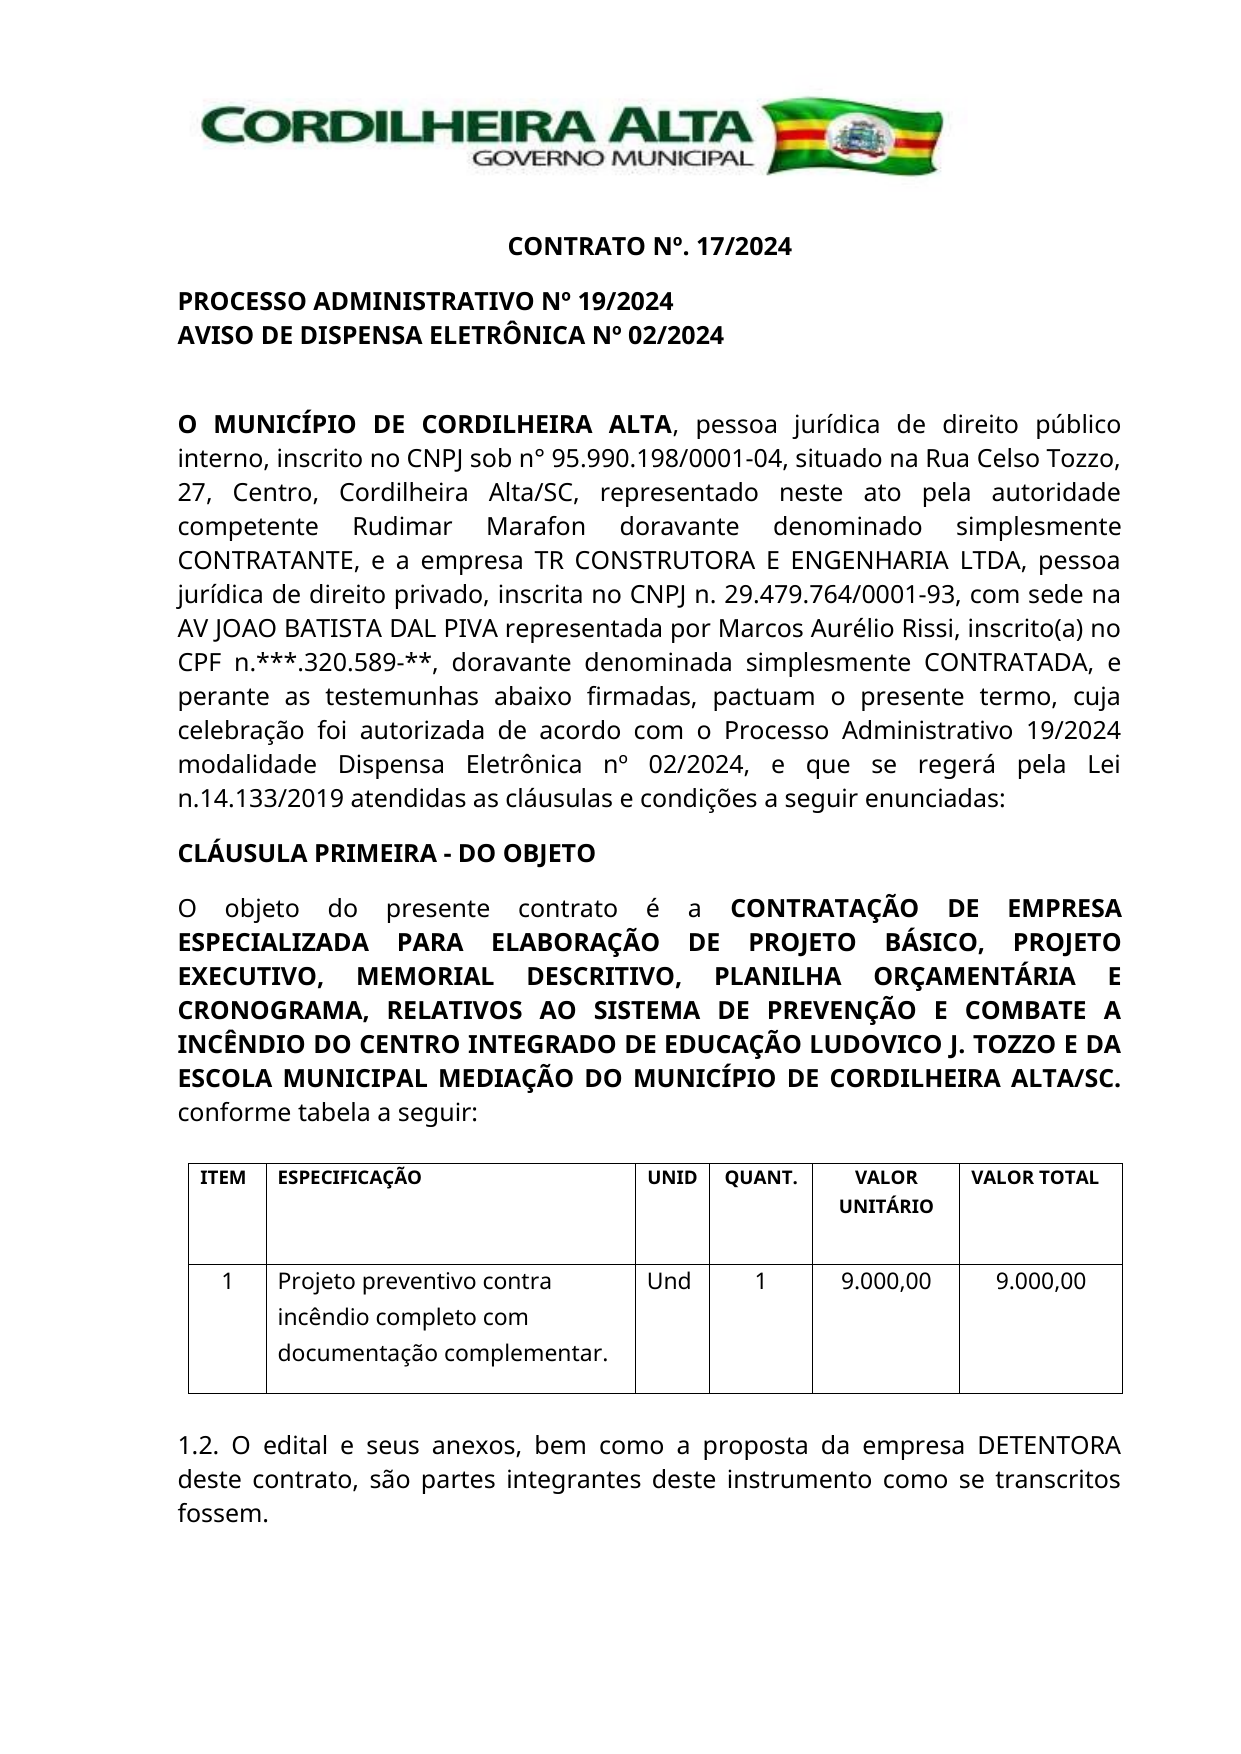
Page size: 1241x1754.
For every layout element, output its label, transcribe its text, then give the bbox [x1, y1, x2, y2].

text 1.2. O edital e seus anexos, bem como a proposta da empresa DETENTORA deste contrato, são partes integrantes deste instrumento como se transcritos fossem. [177, 1428, 1122, 1530]
table_header ITEM [189, 1164, 266, 1264]
table_cell 9.000,00 [813, 1265, 959, 1393]
text AVISO DE DISPENSA ELETRÔNICA Nº 02/2024 [177, 317, 1122, 351]
text CLÁUSULA PRIMEIRA - DO OBJETO [177, 836, 1122, 870]
picture [177, 73, 968, 201]
text CONTRATO Nº. 17/2024 [177, 228, 1122, 262]
table_header QUANT. [710, 1164, 812, 1264]
text O MUNICÍPIO DE CORDILHEIRA ALTA, pessoa jurídica de direito público interno, inscrito no CNPJ sob n° 95.990.198/0001-04, situado na Rua Celso Tozzo, 27, Centro, Cordilheira Alta/SC, representado neste ato pela autoridade competente Rudimar Marafon doravante denominado simplesmente CONTRATANTE, e a empresa TR CONSTRUTORA E ENGENHARIA LTDA, pessoa jurídica de direito privado, inscrita no CNPJ n. 29.479.764/0001-93, com sede na AV JOAO BATISTA DAL PIVA representada por Marcos Aurélio Rissi, inscrito(a) no CPF n.***.320.589-**, doravante denominada simplesmente CONTRATADA, e perante as testemunhas abaixo firmadas, pactuam o presente termo, cuja celebração foi autorizada de acordo com o Processo Administrativo 19/2024 modalidade Dispensa Eletrônica nº 02/2024, e que se regerá pela Lei n.14.133/2019 atendidas as cláusulas e condições a seguir enunciadas: [177, 406, 1122, 815]
table_cell 9.000,00 [960, 1265, 1122, 1393]
table_cell 1 [710, 1265, 812, 1393]
table_header UNID [636, 1164, 709, 1264]
table_header VALOR UNITÁRIO [813, 1164, 959, 1264]
table_header ESPECIFICAÇÃO [267, 1164, 635, 1264]
table_header VALOR TOTAL [960, 1164, 1122, 1264]
table_cell Projeto preventivo contra incêndio completo com documentação complementar. [267, 1265, 635, 1393]
table_cell 1 [189, 1265, 266, 1393]
text PROCESSO ADMINISTRATIVO Nº 19/2024 [177, 283, 1122, 317]
text O objeto do presente contrato é a CONTRATAÇÃO DE EMPRESA ESPECIALIZADA PARA ELABORAÇÃO DE PROJETO BÁSICO, PROJETO EXECUTIVO, MEMORIAL DESCRITIVO, PLANILHA ORÇAMENTÁRIA E CRONOGRAMA, RELATIVOS AO SISTEMA DE PREVENÇÃO E COMBATE A INCÊNDIO DO CENTRO INTEGRADO DE EDUCAÇÃO LUDOVICO J. TOZZO E DA ESCOLA MUNICIPAL MEDIAÇÃO DO MUNICÍPIO DE CORDILHEIRA ALTA/SC. conforme tabela a seguir: [177, 891, 1122, 1129]
table_cell Und [636, 1265, 709, 1393]
